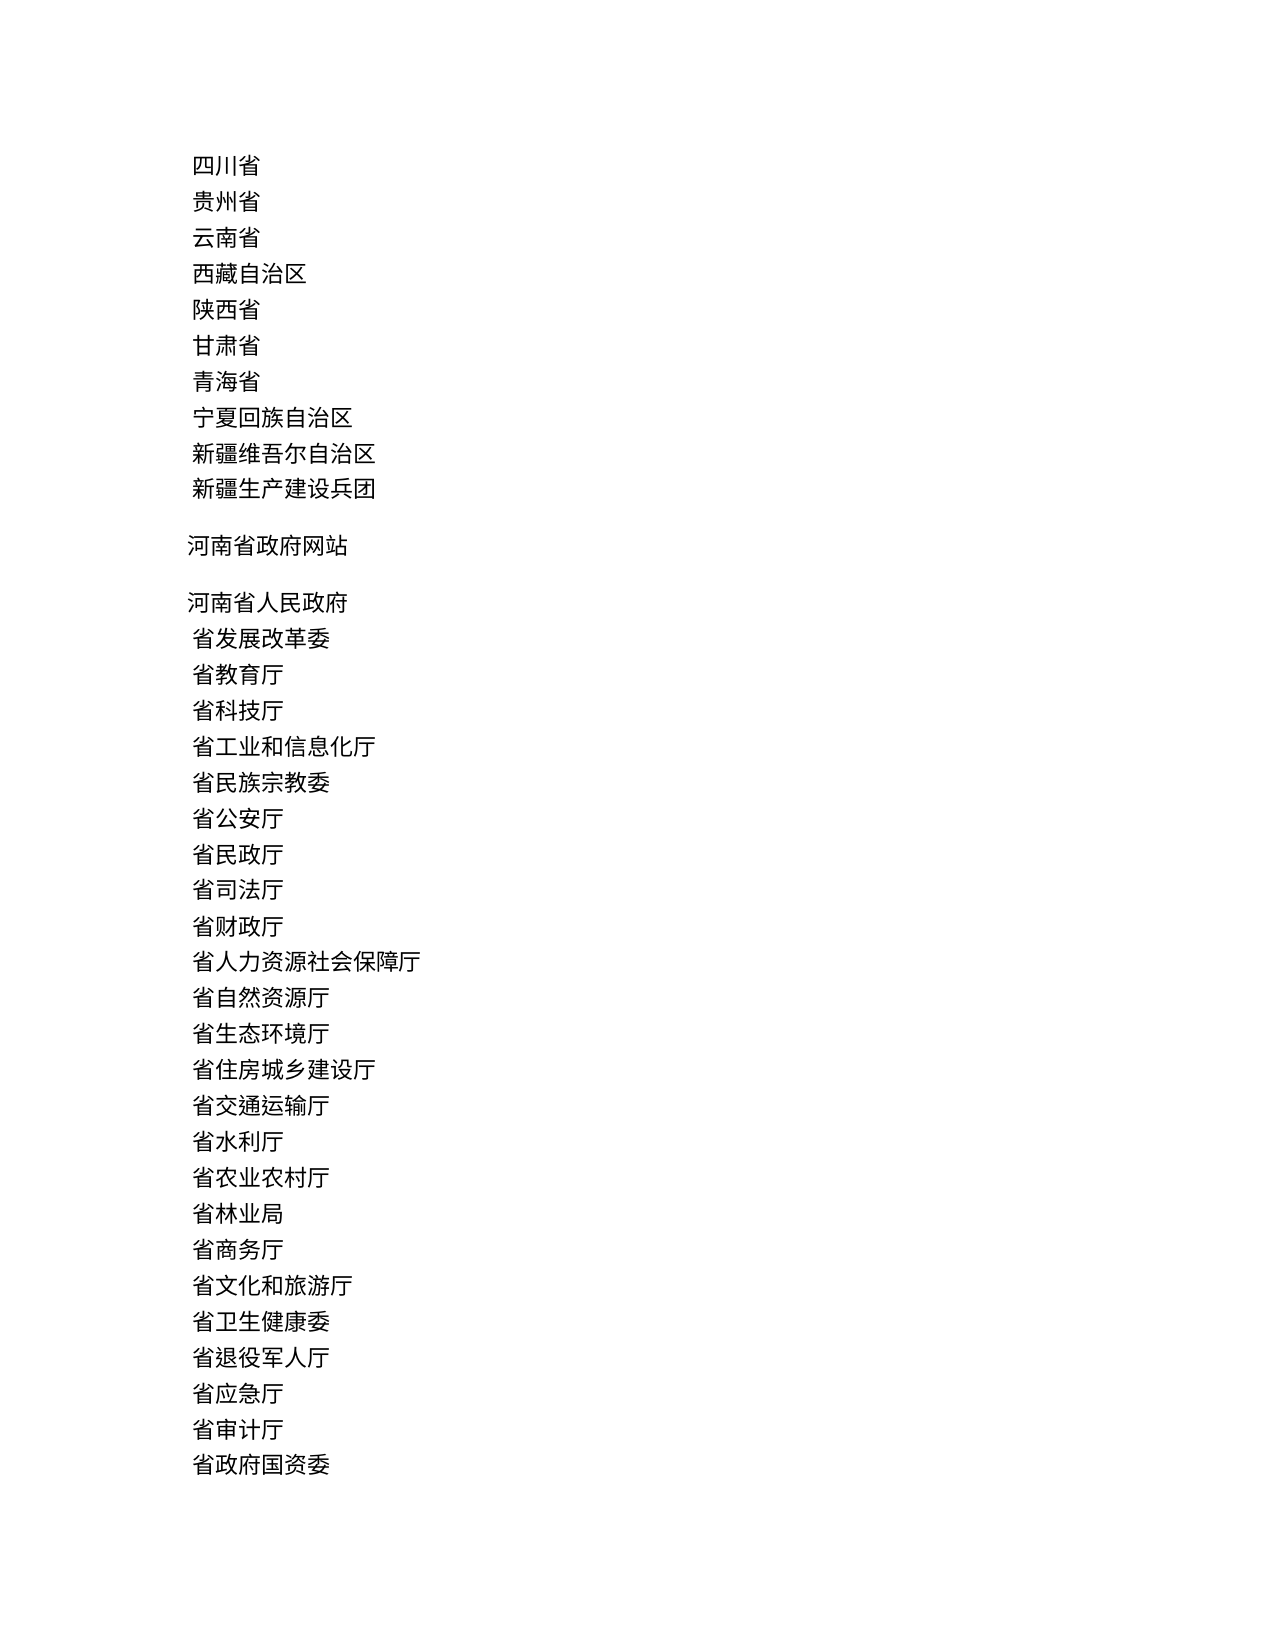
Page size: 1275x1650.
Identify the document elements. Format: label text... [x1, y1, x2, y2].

text 河南省政府网站 [187, 530, 1087, 561]
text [187, 150, 1087, 505]
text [187, 587, 1087, 1481]
